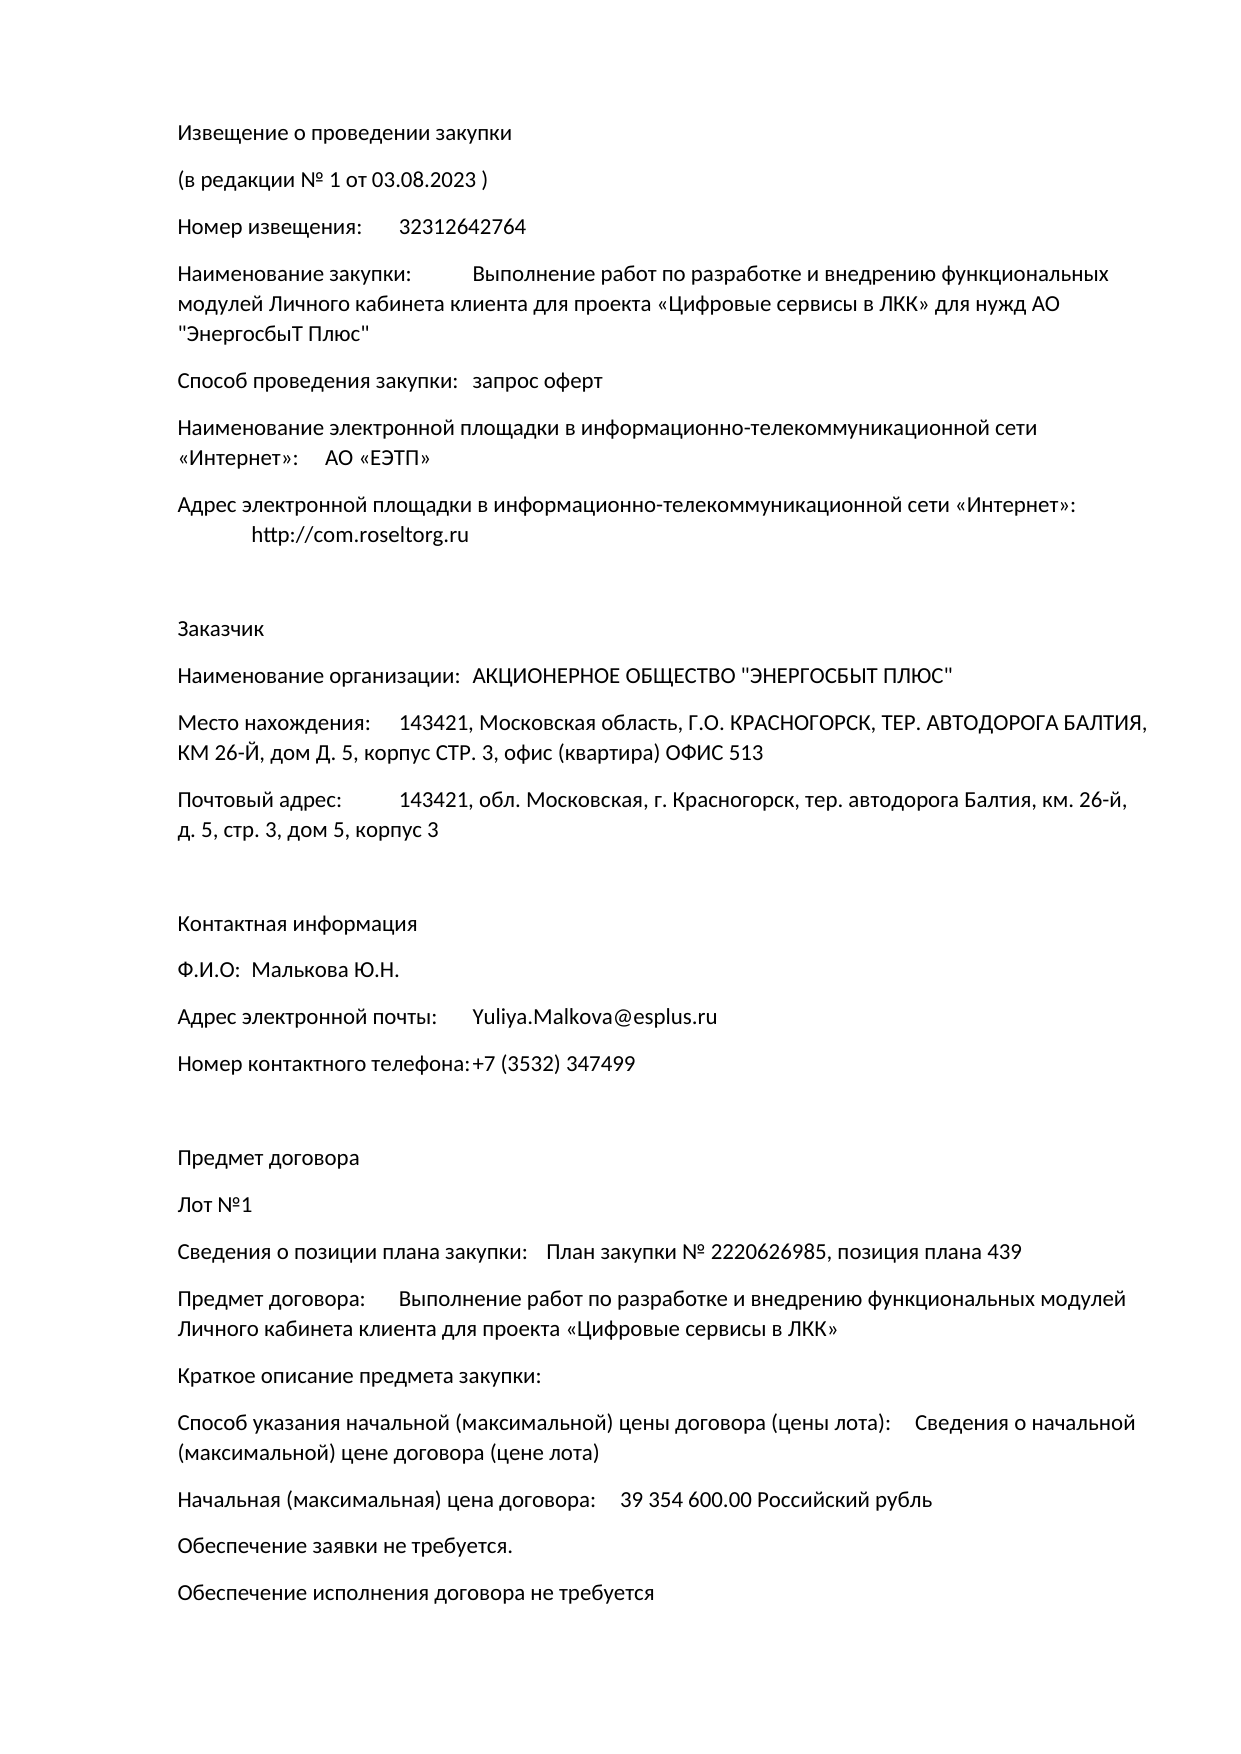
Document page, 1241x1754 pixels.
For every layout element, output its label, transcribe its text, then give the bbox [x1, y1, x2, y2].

text Наименование организации: АКЦИОНЕРНОЕ ОБЩЕСТВО "ЭНЕРГОСБЫТ ПЛЮС" [177, 661, 1152, 689]
text Лот №1 [177, 1190, 1152, 1218]
text Предмет договора: Выполнение работ по разработке и внедрению функциональных модулей Личного кабинета клиента для проекта «Цифровые сервисы в ЛКК» [177, 1284, 1152, 1342]
text Ф.И.О: Малькова Ю.Н. [177, 956, 1152, 984]
text Номер контактного телефона: +7 (3532) 347499 [177, 1049, 1152, 1077]
text Адрес электронной почты: Yuliya.Malkova@esplus.ru [177, 1002, 1152, 1031]
text Способ указания начальной (максимальной) цены договора (цены лота): Сведения о начальной (максимальной) цене договора (цене лота) [177, 1408, 1152, 1466]
text Наименование электронной площадки в информационно-телекоммуникационной сети «Интернет»: АО «ЕЭТП» [177, 413, 1152, 471]
text Адрес электронной площадки в информационно-телекоммуникационной сети «Интернет»: http://com.roseltorg.ru [177, 490, 1152, 548]
text Контактная информация [177, 909, 1152, 937]
text Краткое описание предмета закупки: [177, 1361, 1152, 1389]
text Номер извещения: 32312642764 [177, 212, 1152, 240]
text Заказчик [177, 614, 1152, 642]
text Предмет договора [177, 1143, 1152, 1171]
text Извещение о проведении закупки [177, 118, 1152, 146]
text Почтовый адрес: 143421, обл. Московская, г. Красногорск, тер. автодорога Балтия, км. 26-й, д. 5, стр. 3, дом 5, корпус 3 [177, 785, 1152, 843]
text Обеспечение заявки не требуется. [177, 1532, 1152, 1560]
text Место нахождения: 143421, Московская область, Г.О. КРАСНОГОРСК, ТЕР. АВТОДОРОГА БАЛТИЯ, КМ 26-Й, дом Д. 5, корпус СТР. 3, офис (квартира) ОФИС 513 [177, 708, 1152, 766]
text (в редакции № 1 от 03.08.2023 ) [177, 165, 1152, 193]
text Способ проведения закупки: запрос оферт [177, 366, 1152, 394]
text Наименование закупки: Выполнение работ по разработке и внедрению функциональных модулей Личного кабинета клиента для проекта «Цифровые сервисы в ЛКК» для нужд АО "ЭнергосбыТ Плюс" [177, 259, 1152, 347]
text Начальная (максимальная) цена договора: 39 354 600.00 Российский рубль [177, 1485, 1152, 1513]
text Сведения о позиции плана закупки: План закупки № 2220626985, позиция плана 439 [177, 1237, 1152, 1265]
text Обеспечение исполнения договора не требуется [177, 1578, 1152, 1607]
